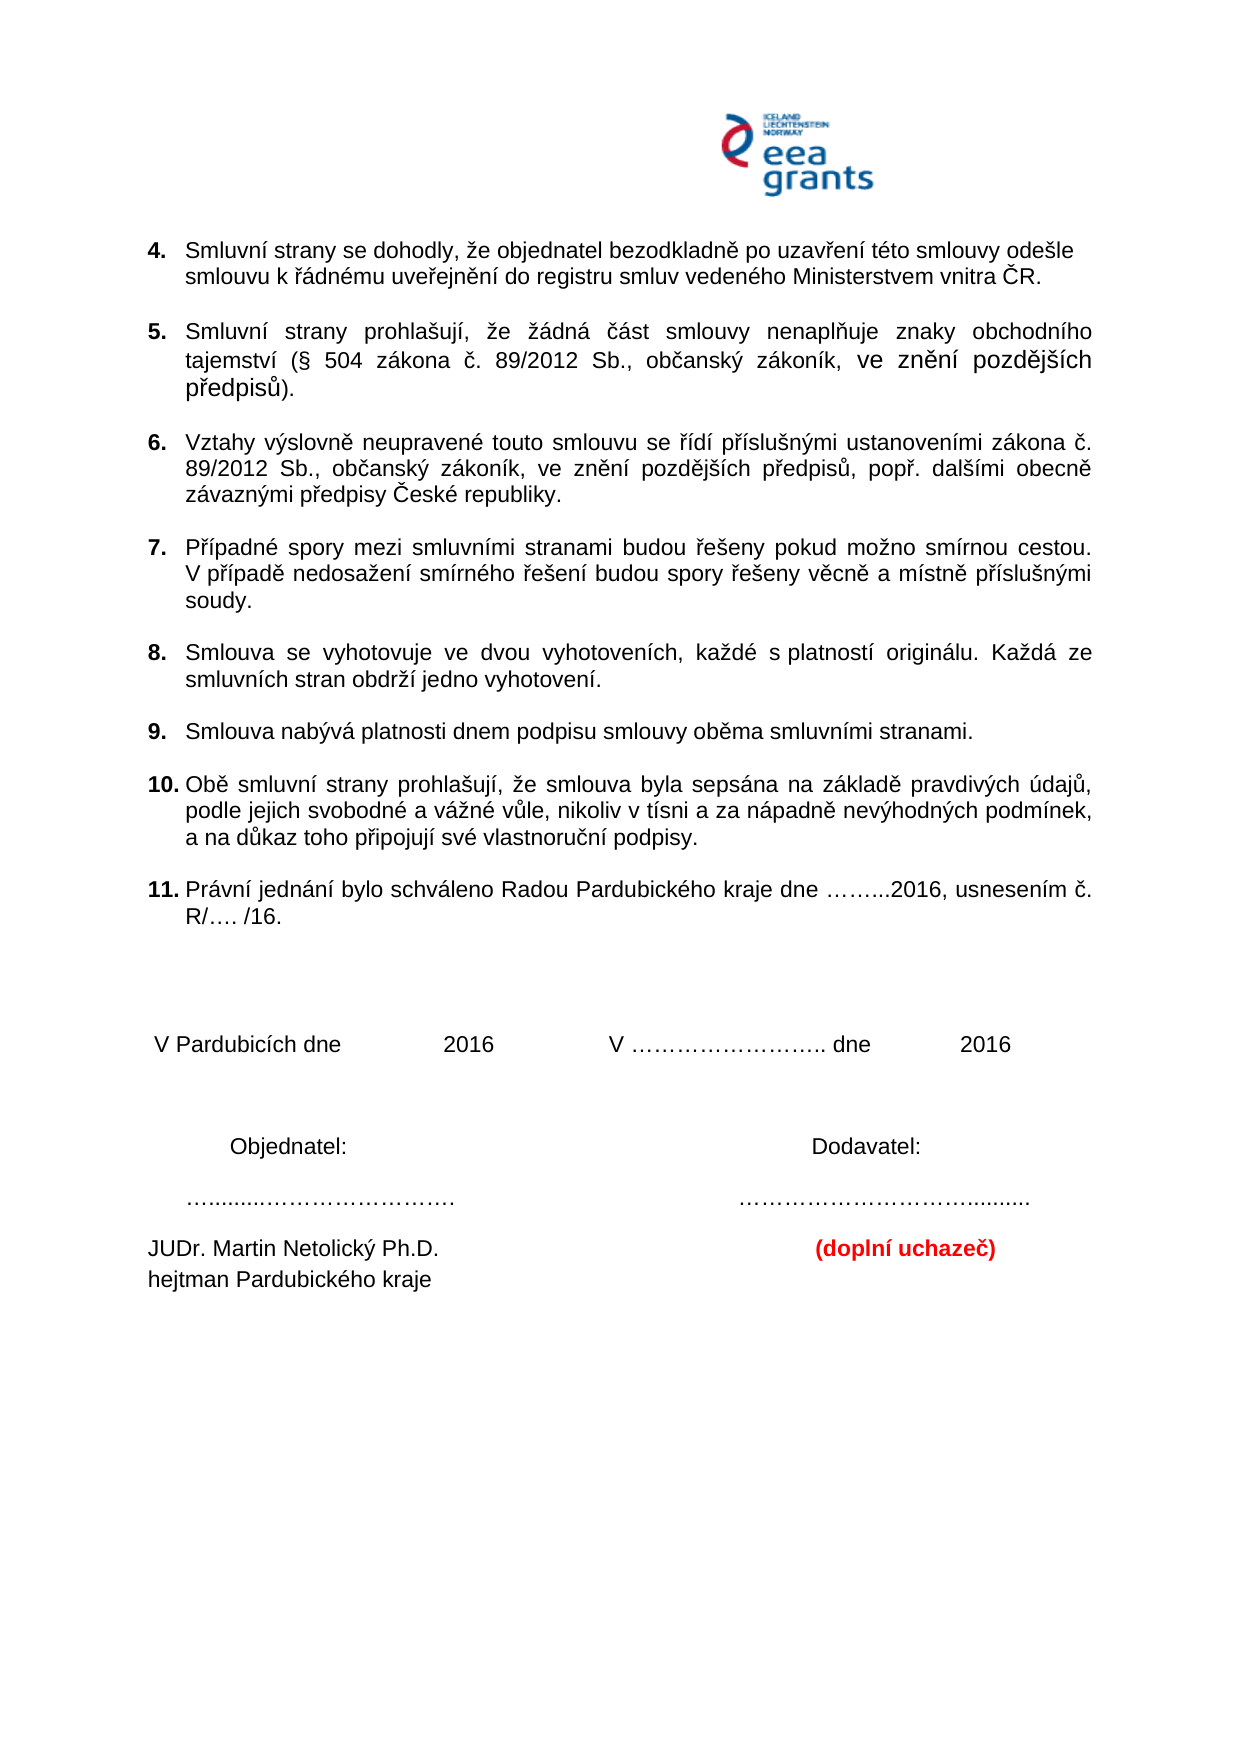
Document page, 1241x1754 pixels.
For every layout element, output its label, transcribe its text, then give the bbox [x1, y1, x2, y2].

text Objednatel: Dodavatel: [185, 1133, 1093, 1160]
list Vztahy výslovně neupravené touto smlouvu se řídí příslušnými ustanoveními zákona č. 89/2012 Sb., občanský zákoník, ve znění pozdějších předpisů, popř. dalšími obecně závaznými předpisy České republiky. [148, 428, 1093, 507]
text ….........……………………. ………………………….......... [185, 1184, 1093, 1211]
list Smluvní strany se dohodly, že objednatel bezodkladně po uzavření této smlouvy odešle [147, 237, 1093, 263]
list Případné spory mezi smluvními stranami budou řešeny pokud možno smírnou cestou. V případě nedosažení smírného řešení budou spory řešeny věcně a místně příslušnými soudy. [148, 534, 1093, 613]
text hejtman Pardubického kraje [148, 1266, 1093, 1292]
list Smlouva nabývá platnosti dnem podpisu smlouvy oběma smluvními stranami. [148, 718, 1093, 745]
list Smlouva se vyhotovuje ve dvou vyhotoveních, každé s platností originálu. Každá ze smluvních stran obdrží jedno vyhotovení. [148, 639, 1093, 692]
list Právní jednání bylo schváleno Radou Pardubického kraje dne ……...2016, usnesením č. R/…. /16. [148, 876, 1093, 929]
list Obě smluvní strany prohlašují, že smlouva byla sepsána na základě pravdivých údajů, podle jejich svobodné a vážné vůle, nikoliv v tísni a za nápadně nevýhodných podmínek, a na důkaz toho připojují své vlastnoruční podpisy. [148, 771, 1093, 850]
picture [697, 73, 898, 237]
text smlouvu k řádnému uveřejnění do registru smluv vedeného Ministerstvem vnitra ČR. [185, 263, 1093, 289]
list Smluvní strany prohlašují, že žádná část smlouvy nenaplňuje znaky obchodního tajemství (§ 504 zákona č. 89/2012 Sb., občanský zákoník, ve znění pozdějších předpisů). [148, 318, 1093, 402]
text V Pardubicích dne 2016 V …………………….. dne 2016 [148, 1031, 1093, 1058]
text JUDr. Martin Netolický Ph.D. (doplní uchazeč) [148, 1235, 1093, 1262]
